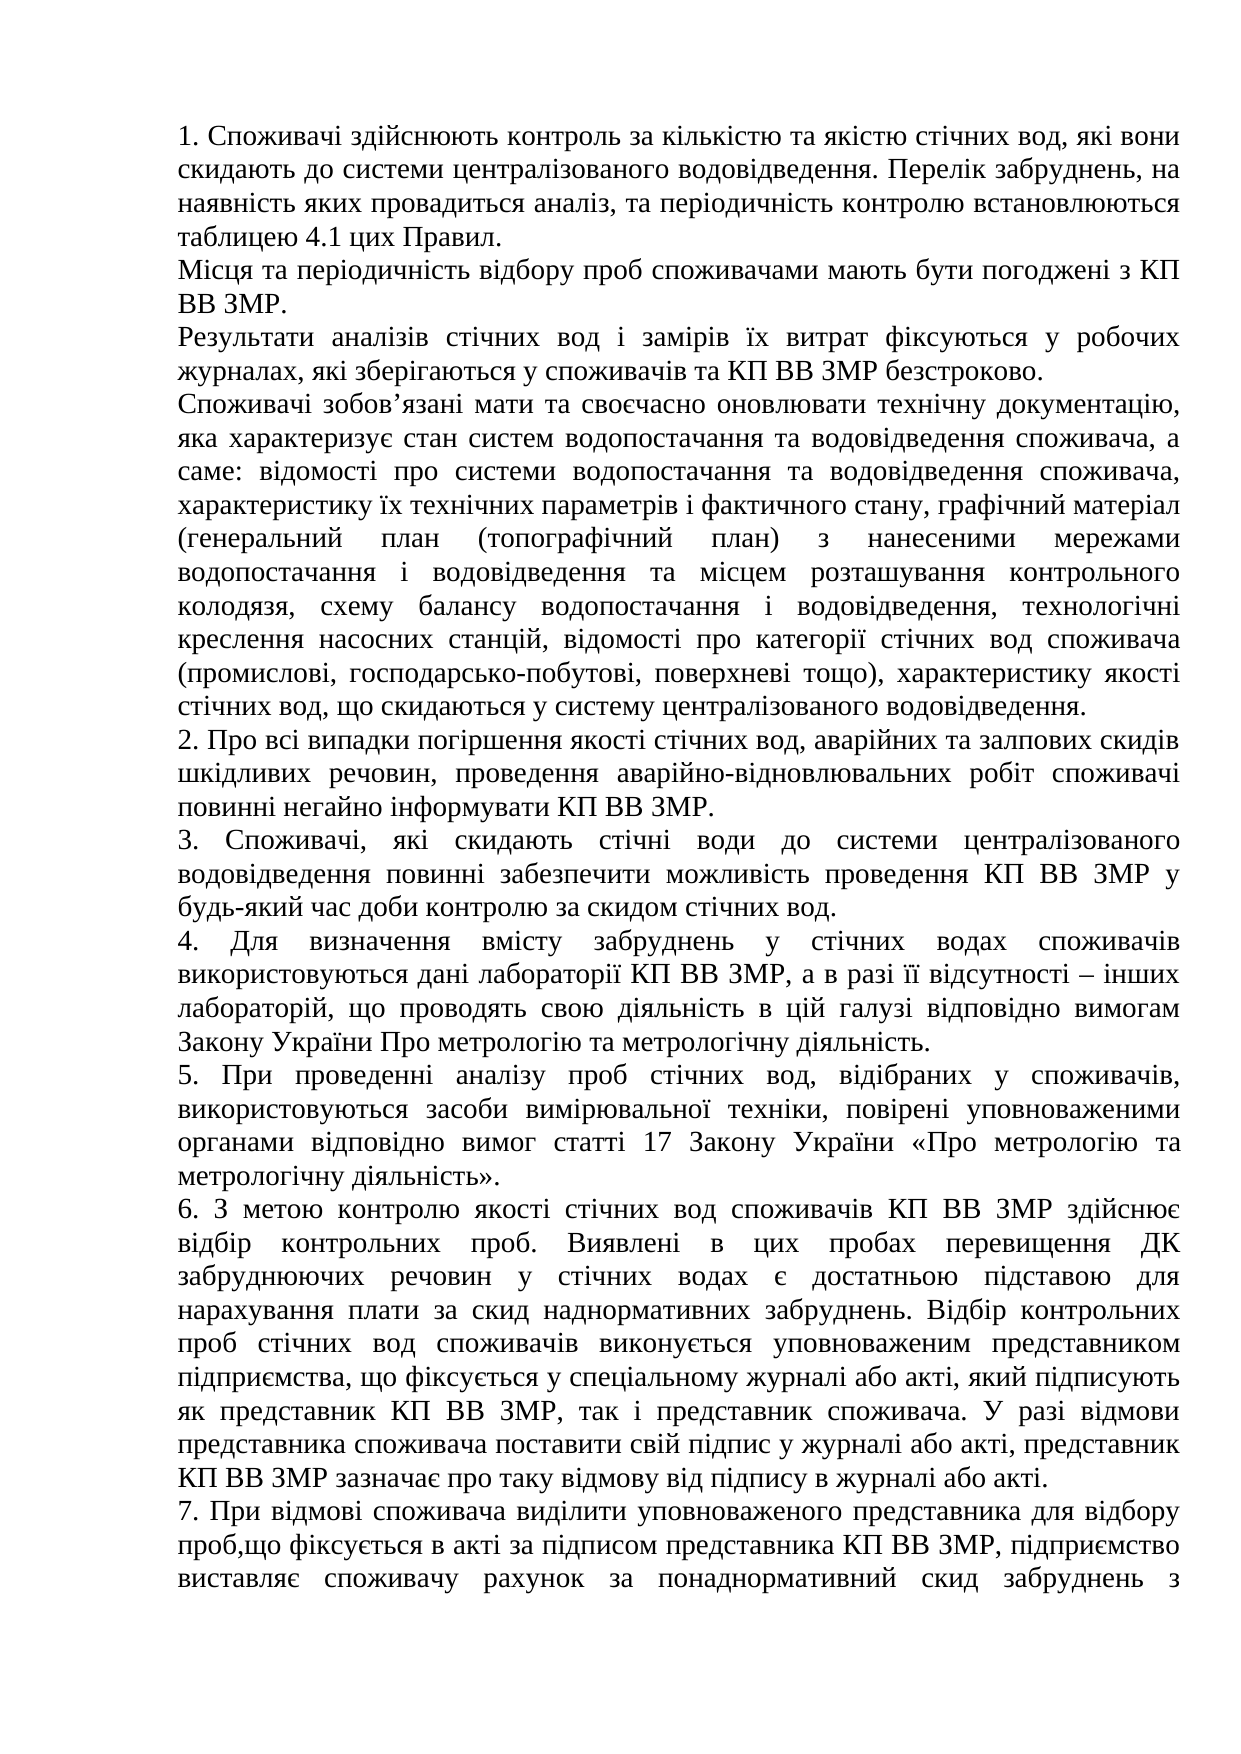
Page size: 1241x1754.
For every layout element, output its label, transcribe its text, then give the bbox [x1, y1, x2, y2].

text 1. Споживачі здійснюють контроль за кількістю та якістю стічних вод, які вони скидають до системи централізованого водовідведення. Перелік забруднень, на наявність яких провадиться аналіз, та періодичність контролю встановлюються таблицею 4.1 цих Правил. [177, 118, 1181, 252]
text Споживачі зобов’язані мати та своєчасно оновлювати технічну документацію, яка характеризує стан систем водопостачання та водовідведення споживача, а саме: відомості про системи водопостачання та водовідведення споживача, характеристику їх технічних параметрів і фактичного стану, графічний матеріал (генеральний план (топографічний план) з нанесеними мережами водопостачання і водовідведення та місцем розташування контрольного колодязя, схему балансу водопостачання і водовідведення, технологічні креслення насосних станцій, відомості про категорії стічних вод споживача (промислові, господарсько-побутові, поверхневі тощо), характеристику якості стічних вод, що скидаються у систему централізованого водовідведення. [177, 386, 1181, 722]
text Результати аналізів стічних вод і замірів їх витрат фіксуються у робочих журналах, які зберігаються у споживачів та КП ВВ ЗМР безстроково. [177, 319, 1181, 386]
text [177, 1493, 1181, 1594]
text 3. Споживачі, які скидають стічні води до системи централізованого водовідведення повинні забезпечити можливість проведення КП ВВ ЗМР у будь-який час доби контролю за скидом стічних вод. [177, 822, 1181, 923]
text Місця та періодичність відбору проб споживачами мають бути погоджені з КП ВВ ЗМР. [177, 252, 1181, 319]
text 6. З метою контролю якості стічних вод споживачів КП ВВ ЗМР здійснює відбір контрольних проб. Виявлені в цих пробах перевищення ДК забруднюючих речовин у стічних водах є достатньою підставою для нарахування плати за скид наднормативних забруднень. Відбір контрольних проб стічних вод споживачів виконується уповноваженим представником підприємства, що фіксується у спеціальному журналі або акті, який підписують як представник КП ВВ ЗМР, так і представник споживача. У разі відмови представника споживача поставити свій підпис у журналі або акті, представник КП ВВ ЗМР зазначає про таку відмову від підпису в журналі або акті. [177, 1191, 1181, 1493]
text 4. Для визначення вмісту забруднень у стічних водах споживачів використовуються дані лабораторії КП ВВ ЗМР, а в разі її відсутності – інших лабораторій, що проводять свою діяльність в цій галузі відповідно вимогам Закону України Про метрологію та метрологічну діяльність. [177, 923, 1181, 1057]
text 2. Про всі випадки погіршення якості стічних вод, аварійних та залпових скидів шкідливих речовин, проведення аварійно-відновлювальних робіт споживачі повинні негайно інформувати КП ВВ ЗМР. [177, 722, 1181, 822]
text 5. При проведенні аналізу проб стічних вод, відібраних у споживачів, використовуються засоби вимірювальної техніки, повірені уповноваженими органами відповідно вимог статті 17 Закону України «Про метрологію та метрологічну діяльність». [177, 1057, 1181, 1191]
